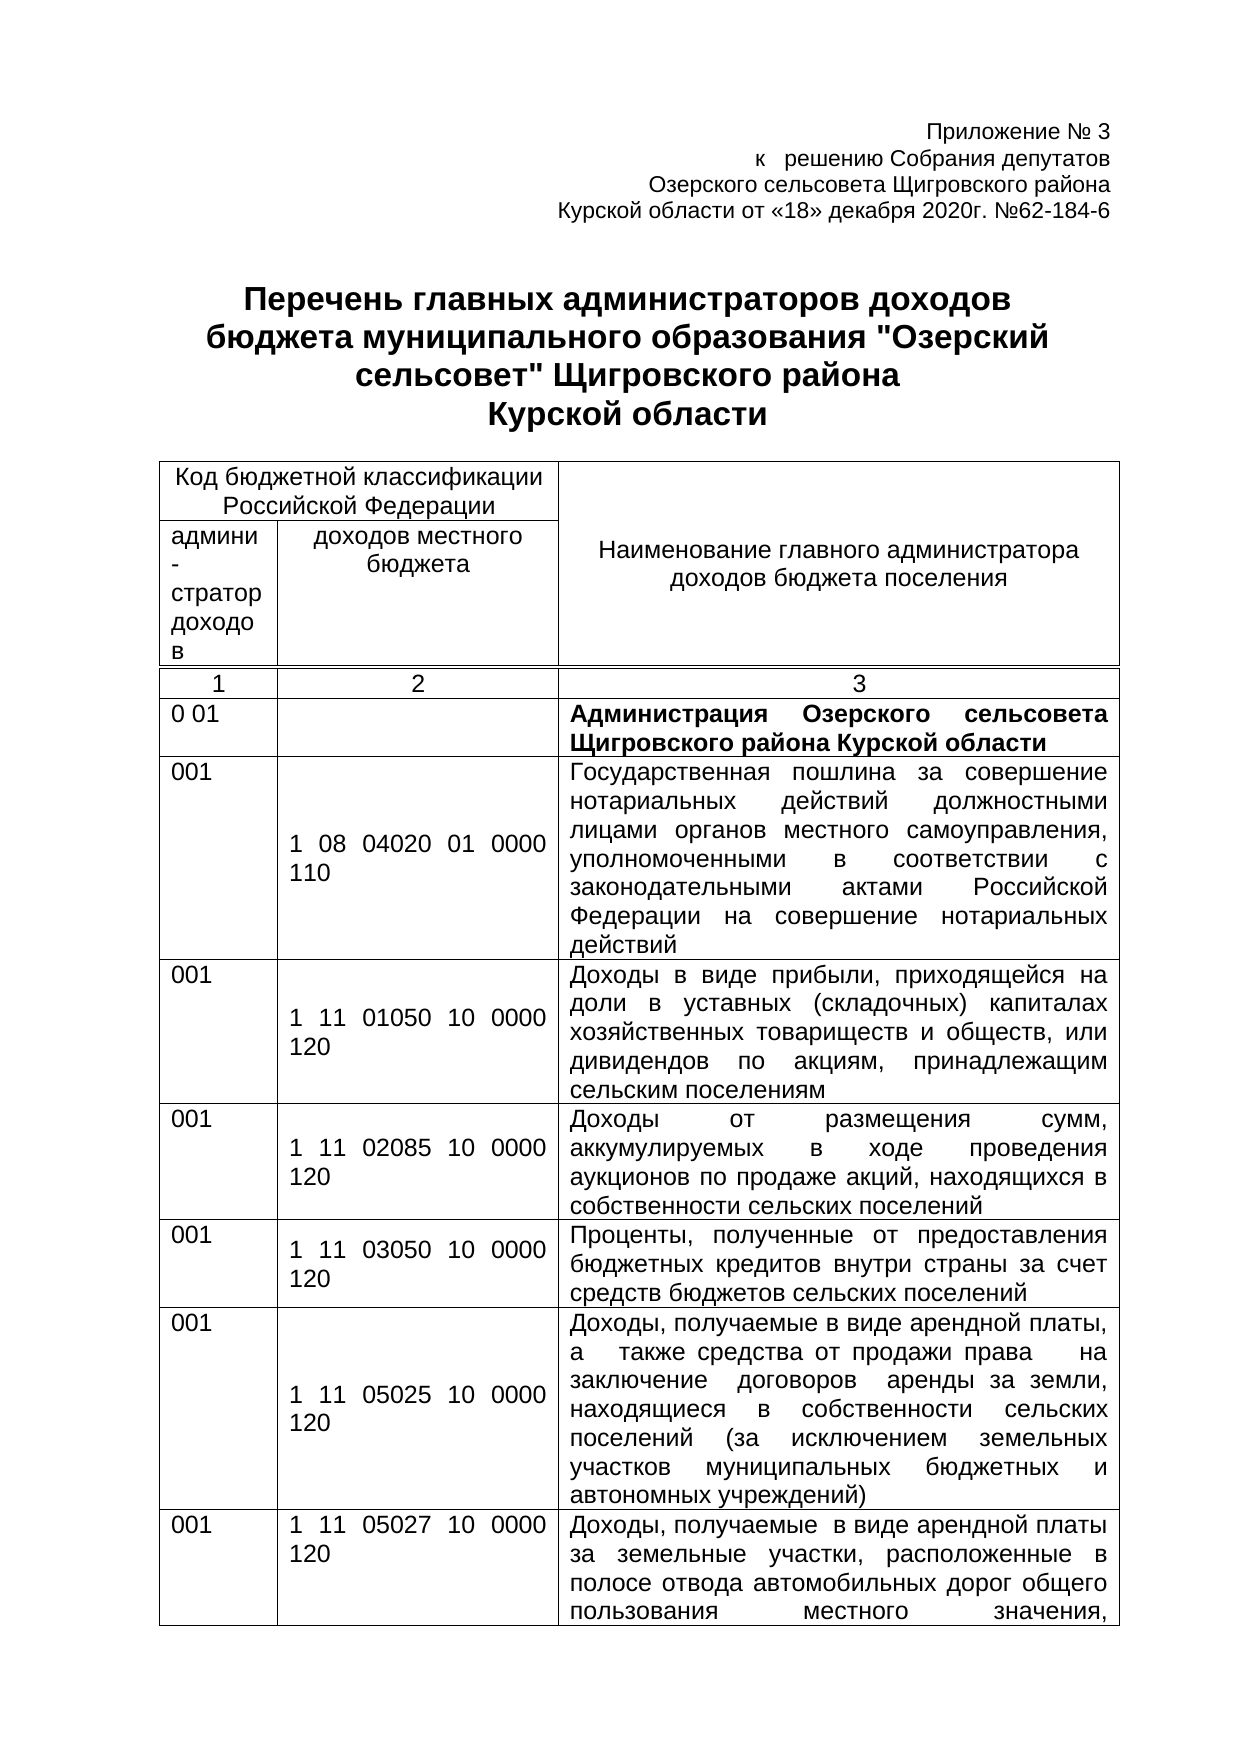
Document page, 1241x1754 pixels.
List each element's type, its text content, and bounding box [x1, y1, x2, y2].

text Курской области от «18» декабря 2020г. №62-184-6 [159, 197, 1110, 223]
text к решению Собрания депутатов [159, 144, 1110, 171]
table_cell Проценты, полученные от предоставления бюджетных кредитов внутри страны за счет средств бюджетов сельских поселений [559, 1220, 1119, 1307]
table_cell 1 11 02085 10 0000 120 [278, 1104, 558, 1219]
table_cell 1 11 01050 10 0000 120 [278, 960, 558, 1103]
text Озерского сельсовета Щигровского района [159, 171, 1110, 197]
table_cell 001 [160, 1308, 277, 1509]
text Перечень главных администраторов доходов [159, 279, 1096, 317]
table_header Код бюджетной классификации Российской Федерации [160, 462, 558, 520]
table_cell [278, 699, 558, 756]
table_cell 0 01 [160, 699, 277, 756]
table_cell 1 11 05027 10 0000 120 [278, 1510, 558, 1625]
text бюджета муниципального образования "Озерский сельсовет" Щигровского района [159, 317, 1096, 394]
table_header Наименование главного администратора доходов бюджета поселения [559, 462, 1119, 664]
table_cell админи-стратор доходов [160, 521, 277, 664]
text Курской области [159, 394, 1096, 432]
table_header 2 [278, 669, 558, 698]
table_cell 1 11 03050 10 0000 120 [278, 1220, 558, 1307]
text Приложение № 3 [159, 118, 1110, 144]
table_cell Доходы от размещения сумм, аккумулируемых в ходе проведения аукционов по продаже акций, находящихся в собственности сельских поселений [559, 1104, 1119, 1219]
table_cell Доходы, получаемые в виде арендной платы, а также средства от продажи права на заключение договоров аренды за земли, находящиеся в собственности сельских поселений (за исключением земельных участков муниципальных бюджетных и автономных учреждений) [559, 1308, 1119, 1509]
table_cell доходов местного бюджета [278, 521, 558, 664]
table_header 3 [559, 669, 1119, 698]
table_cell Доходы в виде прибыли, приходящейся на доли в уставных (складочных) капиталах хозяйственных товариществ и обществ, или дивидендов по акциям, принадлежащим сельским поселениям [559, 960, 1119, 1103]
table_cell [559, 1510, 1119, 1625]
table_cell 001 [160, 757, 277, 958]
table_cell 001 [160, 960, 277, 1103]
table_cell 1 08 04020 01 0000 110 [278, 757, 558, 958]
table_cell Администрация Озерского сельсовета Щигровского района Курской области [559, 699, 1119, 756]
table_cell 001 [160, 1510, 277, 1625]
table_cell Государственная пошлина за совершение нотариальных действий должностными лицами органов местного самоуправления, уполномоченными в соответствии с законодательными актами Российской Федерации на совершение нотариальных действий [559, 757, 1119, 958]
table_header 1 [160, 669, 277, 698]
table_cell 001 [160, 1220, 277, 1307]
table_cell 001 [160, 1104, 277, 1219]
table_cell 1 11 05025 10 0000 120 [278, 1308, 558, 1509]
